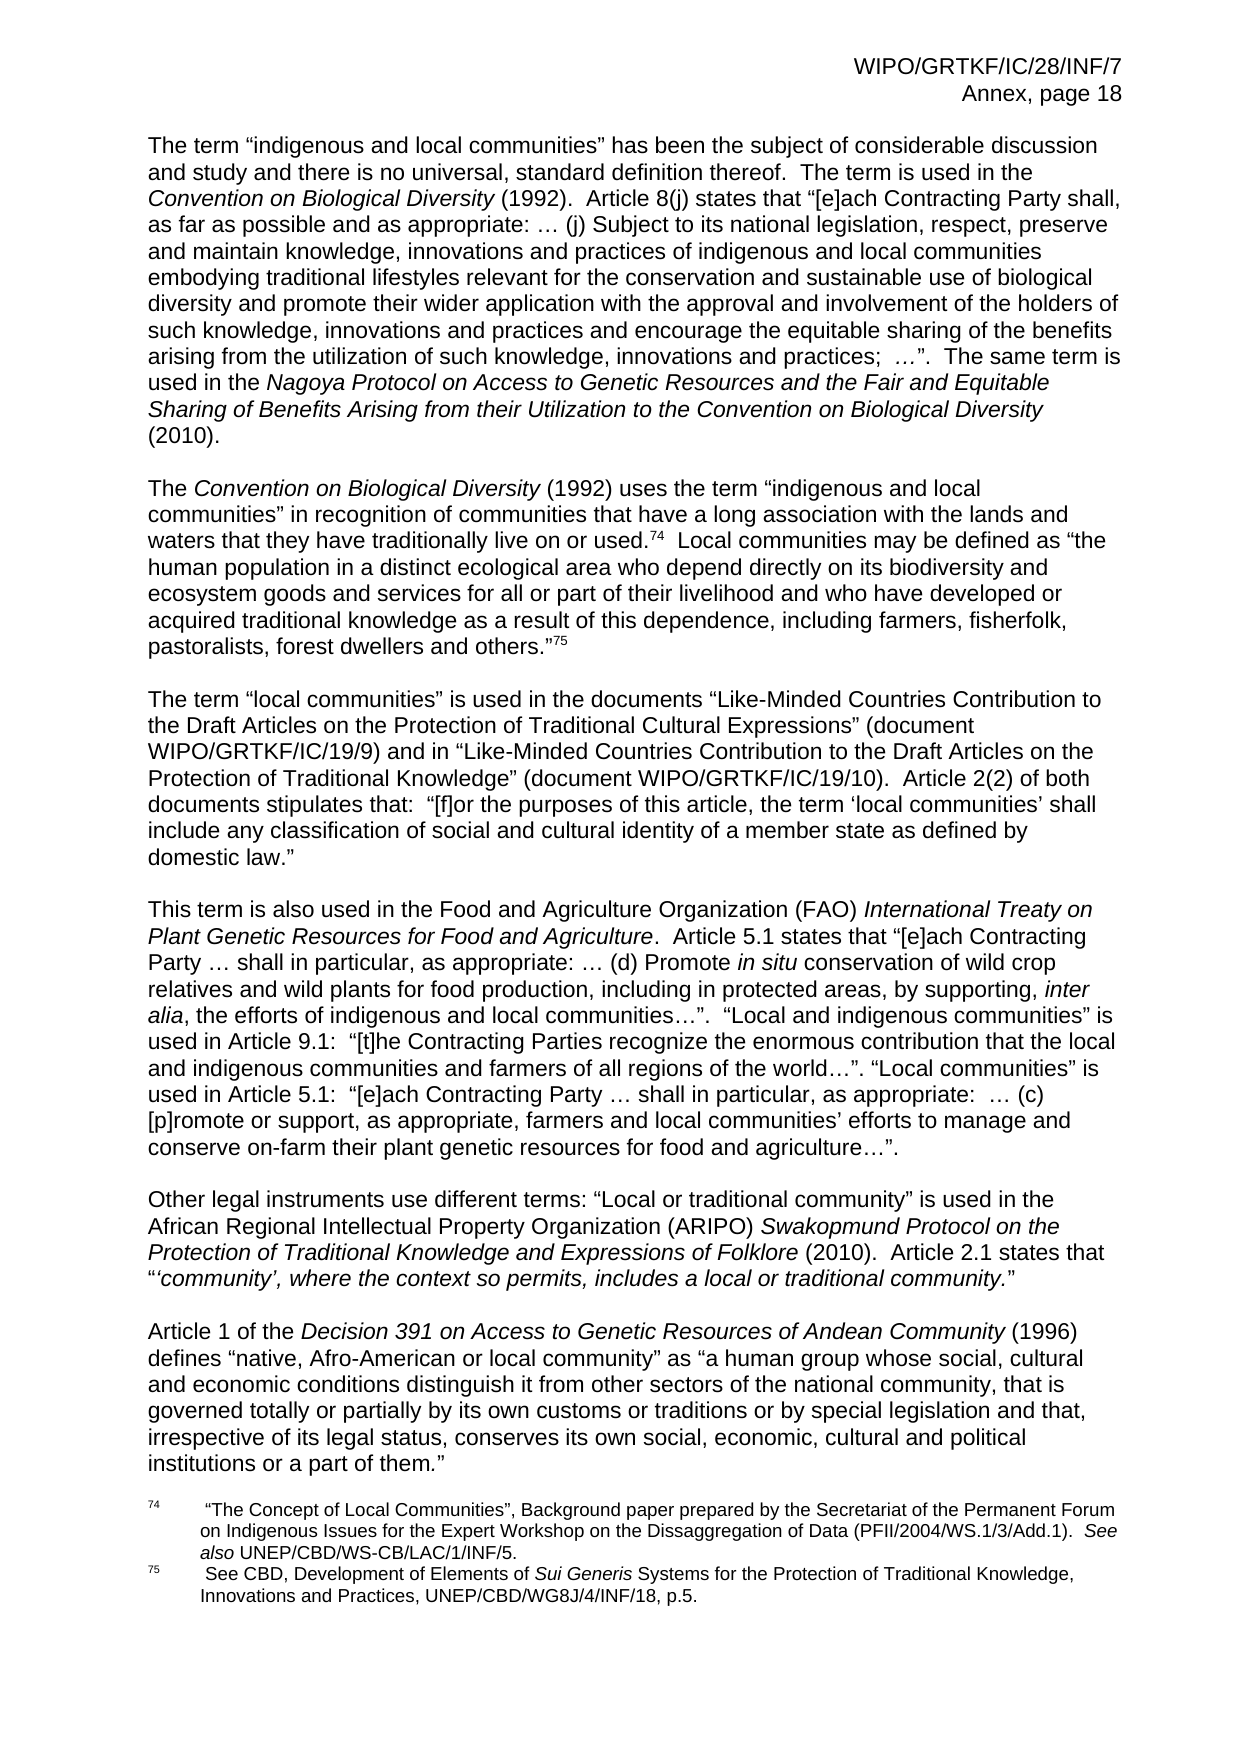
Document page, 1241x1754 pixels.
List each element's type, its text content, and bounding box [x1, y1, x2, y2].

text The term “indigenous and local communities” has been the subject of considerable discussion and study and there is no universal, standard definition thereof. The term is used in the Convention on Biological Diversity (1992). Article 8(j) states that “[e]ach Contracting Party shall, as far as possible and as appropriate: … (j) Subject to its national legislation, respect, preserve and maintain knowledge, innovations and practices of indigenous and local communities embodying traditional lifestyles relevant for the conservation and sustainable use of biological diversity and promote their wider application with the approval and involvement of the holders of such knowledge, innovations and practices and encourage the equitable sharing of the benefits arising from the utilization of such knowledge, innovations and practices; …”. The same term is used in the Nagoya Protocol on Access to Genetic Resources and the Fair and Equitable Sharing of Benefits Arising from their Utilization to the Convention on Biological Diversity (2010). [148, 132, 1122, 448]
text The term “local communities” is used in the documents “Like-Minded Countries Contribution to the Draft Articles on the Protection of Traditional Cultural Expressions” (document WIPO/GRTKF/IC/19/9) and in “Like-Minded Countries Contribution to the Draft Articles on the Protection of Traditional Knowledge” (document WIPO/GRTKF/IC/19/10). Article 2(2) of both documents stipulates that: “[f]or the purposes of this article, the term ‘local communities’ shall include any classification of social and cultural identity of a member state as defined by domestic law.” [148, 686, 1122, 870]
text The Convention on Biological Diversity (1992) uses the term “indigenous and local communities” in recognition of communities that have a long association with the lands and waters that they have traditionally live on or used. Local communities may be defined as “the human population in a distinct ecological area who depend directly on its biodiversity and ecosystem goods and services for all or part of their livelihood and who have developed or acquired traditional knowledge as a result of this dependence, including farmers, fisherfolk, pastoralists, forest dwellers and others.” [148, 475, 1122, 659]
text Other legal instruments use different terms: “Local or traditional community” is used in the African Regional Intellectual Property Organization (ARIPO) Swakopmund Protocol on the Protection of Traditional Knowledge and Expressions of Folklore (2010). Article 2.1 states that “‘community’, where the context so permits, includes a local or traditional community.” [148, 1186, 1122, 1292]
text This term is also used in the Food and Agriculture Organization (FAO) International Treaty on Plant Genetic Resources for Food and Agriculture. Article 5.1 states that “[e]ach Contracting Party … shall in particular, as appropriate: … (d) Promote in situ conservation of wild crop relatives and wild plants for food production, including in protected areas, by supporting, inter alia, the efforts of indigenous and local communities…”. “Local and indigenous communities” is used in Article 9.1: “[t]he Contracting Parties recognize the enormous contribution that the local and indigenous communities and farmers of all regions of the world…”. “Local communities” is used in Article 5.1: “[e]ach Contracting Party … shall in particular, as appropriate: … (c) [p]romote or support, as appropriate, farmers and local communities’ efforts to manage and conserve on-farm their plant genetic resources for food and agriculture…”. [148, 896, 1122, 1160]
text Article 1 of the Decision 391 on Access to Genetic Resources of Andean Community (1996) defines “native, Afro-American or local community” as “a human group whose social, cultural and economic conditions distinguish it from other sectors of the national community, that is governed totally or partially by its own customs or traditions or by special legislation and that, irrespective of its legal status, conserves its own social, economic, cultural and political institutions or a part of them.” [148, 1318, 1122, 1476]
